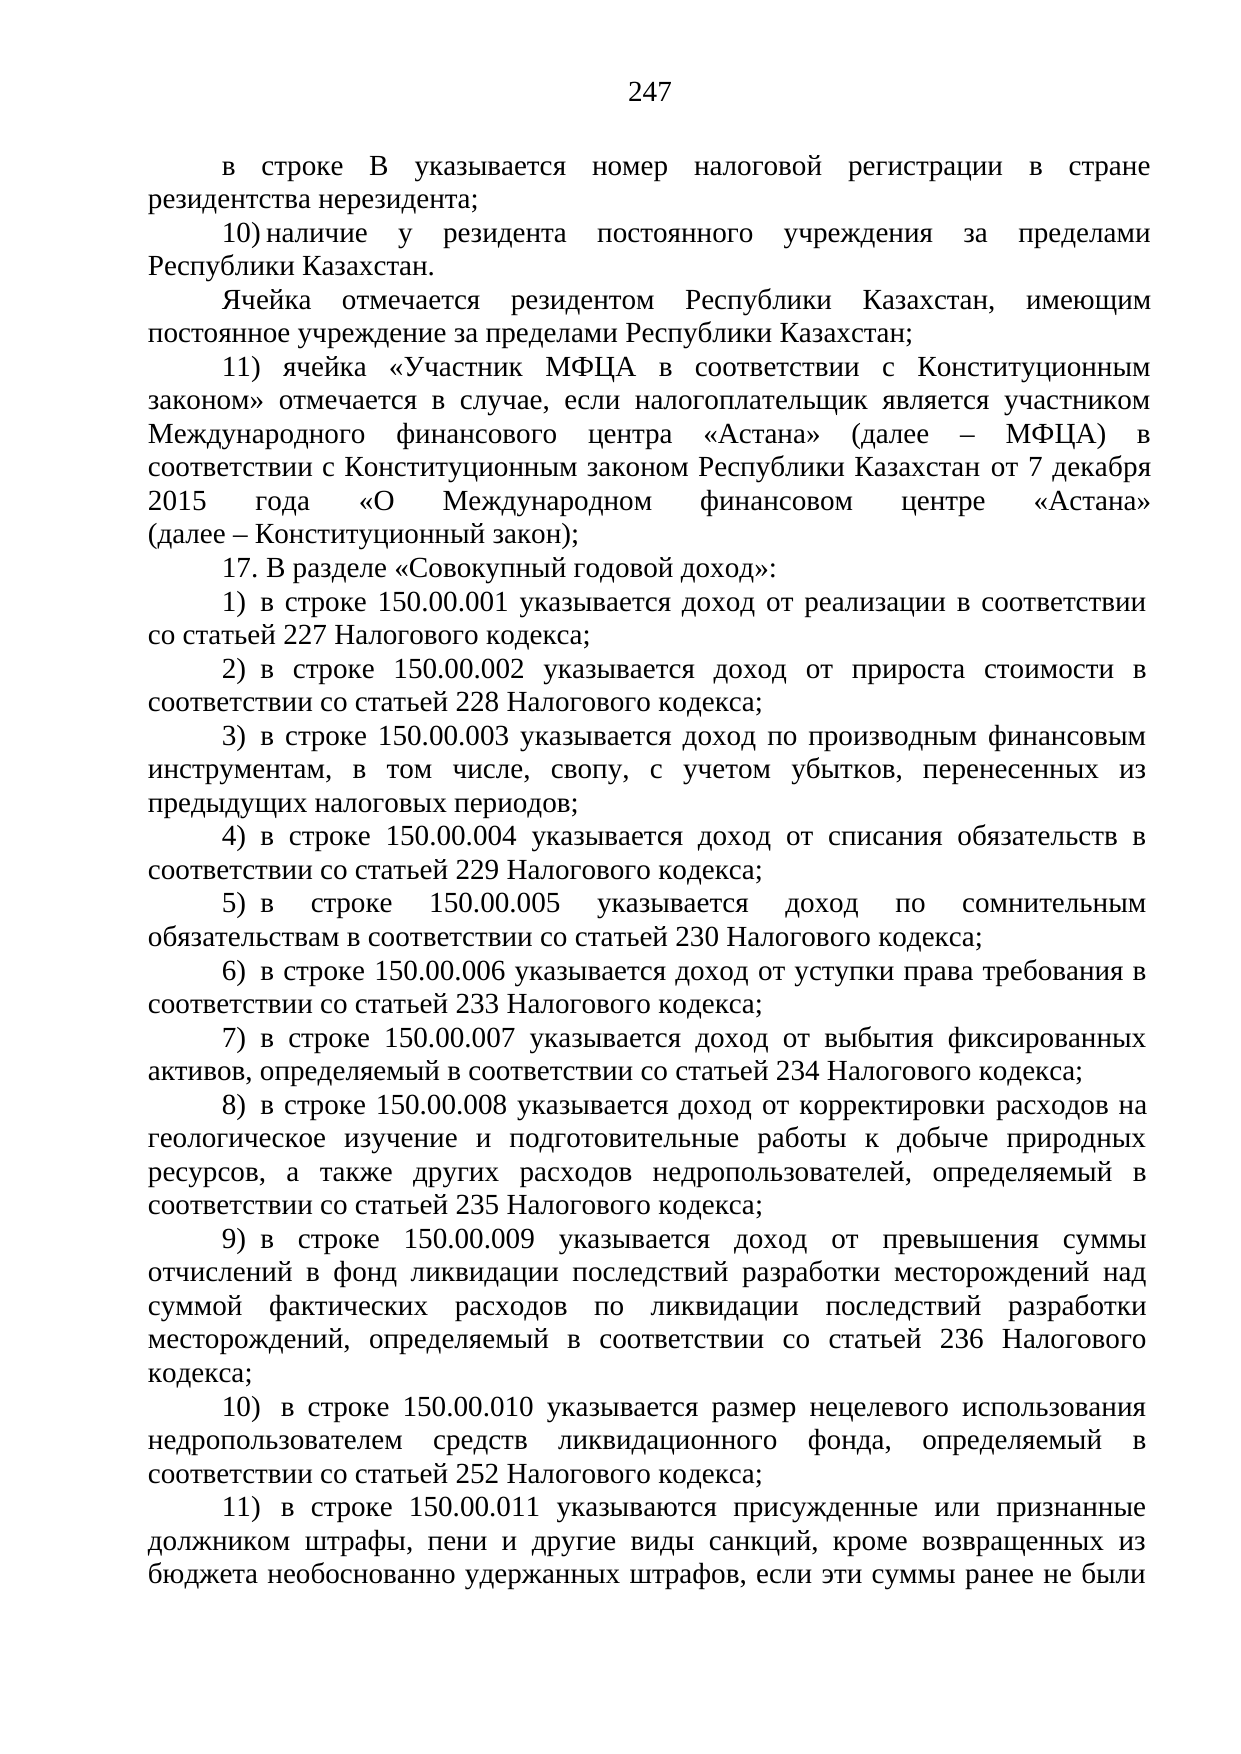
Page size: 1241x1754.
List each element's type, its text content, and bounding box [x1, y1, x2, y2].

list наличие у резидента постоянного учреждения за пределами Республики Казахстан. [148, 215, 1152, 282]
text Ячейка отмечается резидентом Республики Казахстан, имеющим постоянное учреждение за пределами Республики Казахстан; [148, 282, 1152, 349]
text 11) ячейка «Участник МФЦА в соответствии с Конституционным законом» отмечается в случае, если налогоплательщик является участником Международного финансового центра «Астана» (далее – МФЦА) в соответствии с Конституционным законом Республики Казахстан от 7 декабря 2015 года «О Международном финансовом центре «Астана» (далее – Конституционный закон); [148, 349, 1152, 550]
list в строке 150.00.004 указывается доход от списания обязательств в соответствии со статьей 229 Налогового кодекса; [148, 818, 1147, 886]
text в строке В указывается номер налоговой регистрации в стране резидентства нерезидента; [148, 148, 1152, 215]
list в строке 150.00.003 указывается доход по производным финансовым инструментам, в том числе, свопу, с учетом убытков, перенесенных из предыдущих налоговых периодов; [148, 718, 1147, 818]
list в строке 150.00.006 указывается доход от уступки права требования в соответствии со статьей 233 Налогового кодекса; [148, 953, 1147, 1020]
list в строке 150.00.005 указывается доход по сомнительным обязательствам в соответствии со статьей 230 Налогового кодекса; [148, 886, 1147, 953]
list в строке 150.00.002 указывается доход от прироста стоимости в соответствии со статьей 228 Налогового кодекса; [148, 651, 1147, 718]
list в строке 150.00.007 указывается доход от выбытия фиксированных активов, определяемый в соответствии со статьей 234 Налогового кодекса; [148, 1020, 1147, 1087]
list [148, 1489, 1147, 1590]
list в строке 150.00.009 указывается доход от превышения суммы отчислений в фонд ликвидации последствий разработки месторождений над суммой фактических расходов по ликвидации последствий разработки месторождений, определяемый в соответствии со статьей 236 Налогового кодекса; [148, 1221, 1147, 1389]
list в строке 150.00.008 указывается доход от корректировки расходов на геологическое изучение и подготовительные работы к добыче природных ресурсов, а также других расходов недропользователей, определяемый в соответствии со статьей 235 Налогового кодекса; [148, 1087, 1147, 1221]
list в строке 150.00.010 указывается размер нецелевого использования недропользователем средств ликвидационного фонда, определяемый в соответствии со статьей 252 Налогового кодекса; [148, 1389, 1147, 1489]
list В разделе «Совокупный годовой доход»: [148, 550, 1152, 584]
list в строке 150.00.001 указывается доход от реализации в соответствии со статьей 227 Налогового кодекса; [148, 584, 1147, 651]
